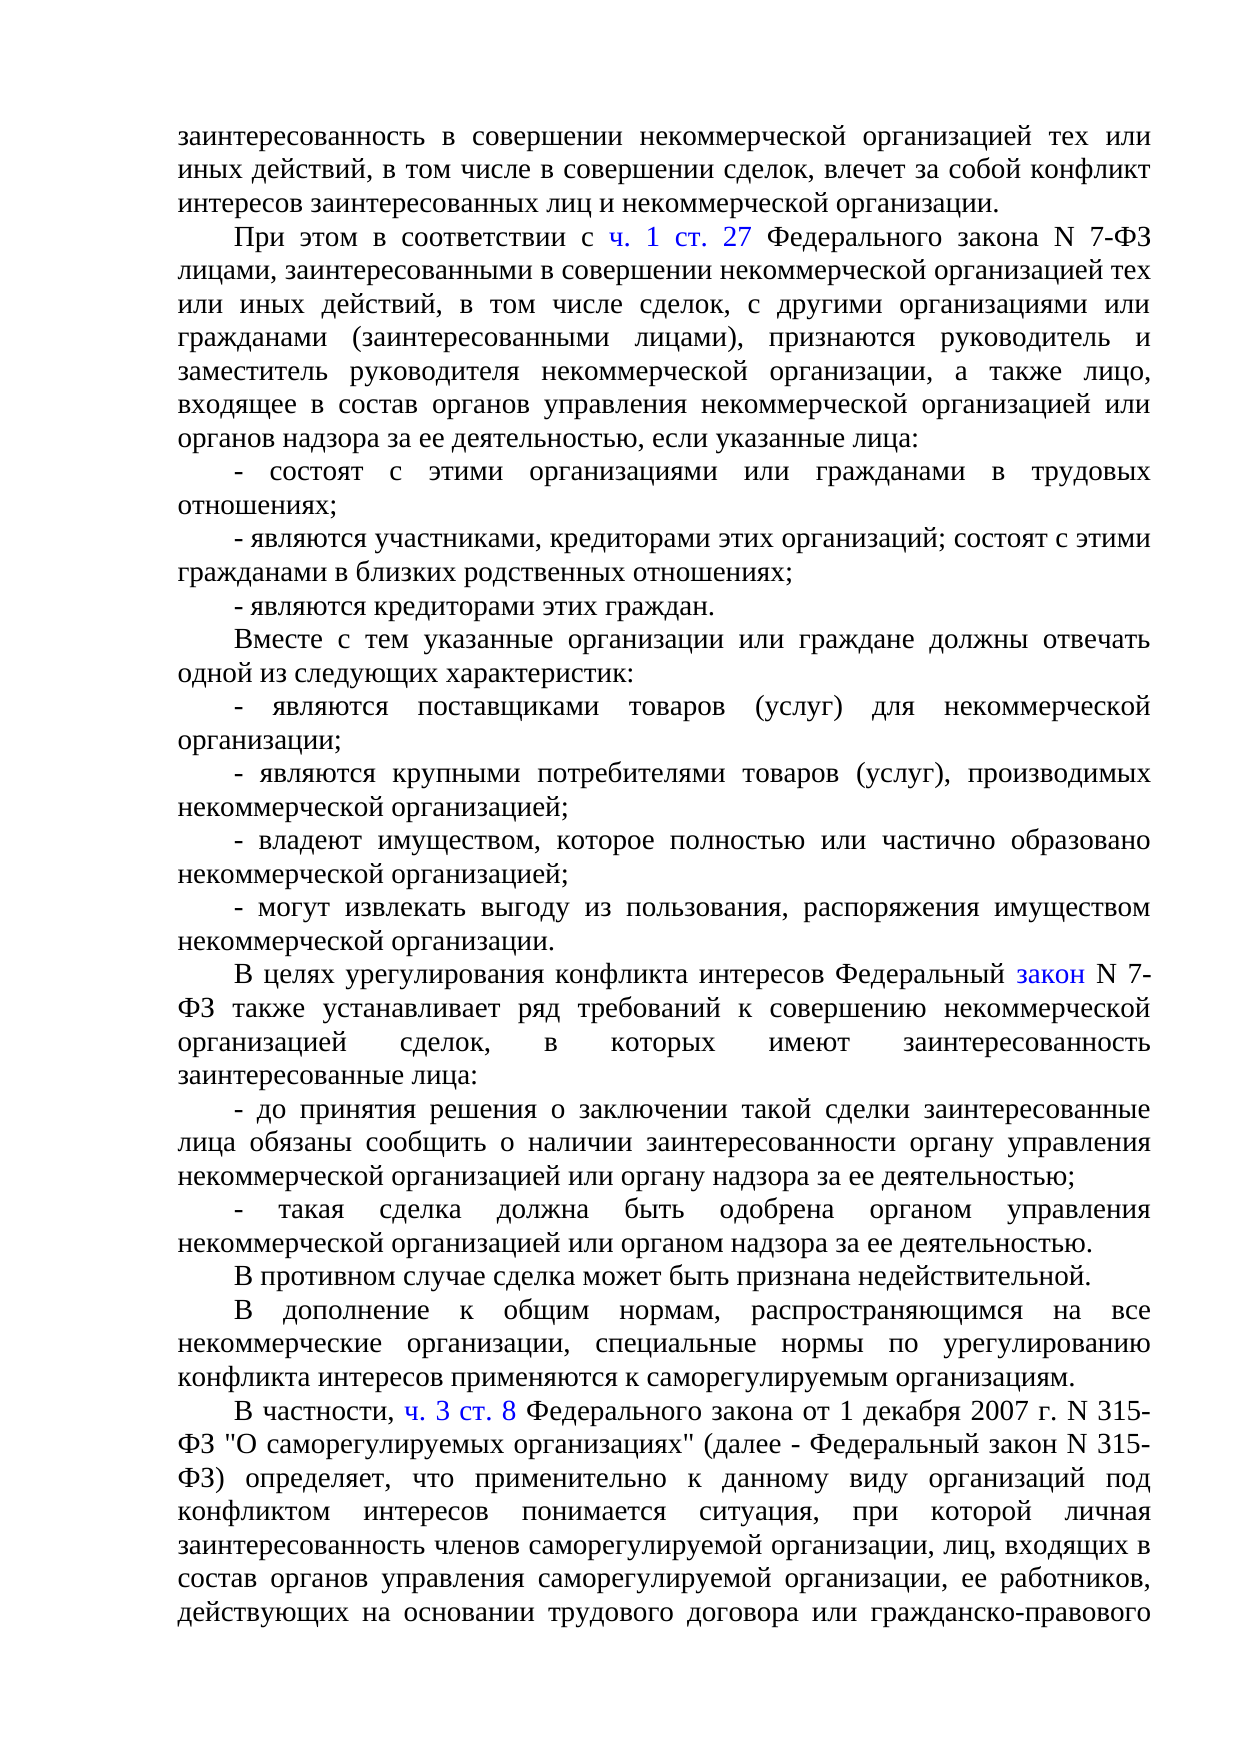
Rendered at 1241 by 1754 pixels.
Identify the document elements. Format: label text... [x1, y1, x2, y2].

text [177, 118, 1152, 219]
text - состоят с этими организациями или гражданами в трудовых отношениях; [177, 453, 1152, 521]
text - могут извлекать выгоду из пользования, распоряжения имуществом некоммерческой организации. [177, 889, 1152, 957]
text - владеют имуществом, которое полностью или частично образовано некоммерческой организацией; [177, 822, 1152, 889]
text В противном случае сделка может быть признана недействительной. [177, 1258, 1152, 1292]
text - являются поставщиками товаров (услуг) для некоммерческой организации; [177, 688, 1152, 755]
text - являются крупными потребителями товаров (услуг), производимых некоммерческой организацией; [177, 755, 1152, 822]
text Вместе с тем указанные организации или граждане должны отвечать одной из следующих характеристик: [177, 621, 1152, 688]
text - являются кредиторами этих граждан. [177, 588, 1152, 621]
text При этом в соответствии с ч. 1 ст. 27 Федерального закона N 7-ФЗ лицами, заинтересованными в совершении некоммерческой организацией тех или иных действий, в том числе сделок, с другими организациями или гражданами (заинтересованными лицами), признаются руководитель и заместитель руководителя некоммерческой организации, а также лицо, входящее в состав органов управления некоммерческой организацией или органов надзора за ее деятельностью, если указанные лица: [177, 219, 1152, 453]
text В дополнение к общим нормам, распространяющимся на все некоммерческие организации, специальные нормы по урегулированию конфликта интересов применяются к саморегулируемым организациям. [177, 1292, 1152, 1393]
text - являются участниками, кредиторами этих организаций; состоят с этими гражданами в близких родственных отношениях; [177, 521, 1152, 588]
text - такая сделка должна быть одобрена органом управления некоммерческой организацией или органом надзора за ее деятельностью. [177, 1191, 1152, 1258]
text - до принятия решения о заключении такой сделки заинтересованные лица обязаны сообщить о наличии заинтересованности органу управления некоммерческой организацией или органу надзора за ее деятельностью; [177, 1091, 1152, 1191]
text В целях урегулирования конфликта интересов Федеральный закон N 7-ФЗ также устанавливает ряд требований к совершению некоммерческой организацией сделок, в которых имеют заинтересованность заинтересованные лица: [177, 957, 1152, 1091]
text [177, 1393, 1152, 1627]
